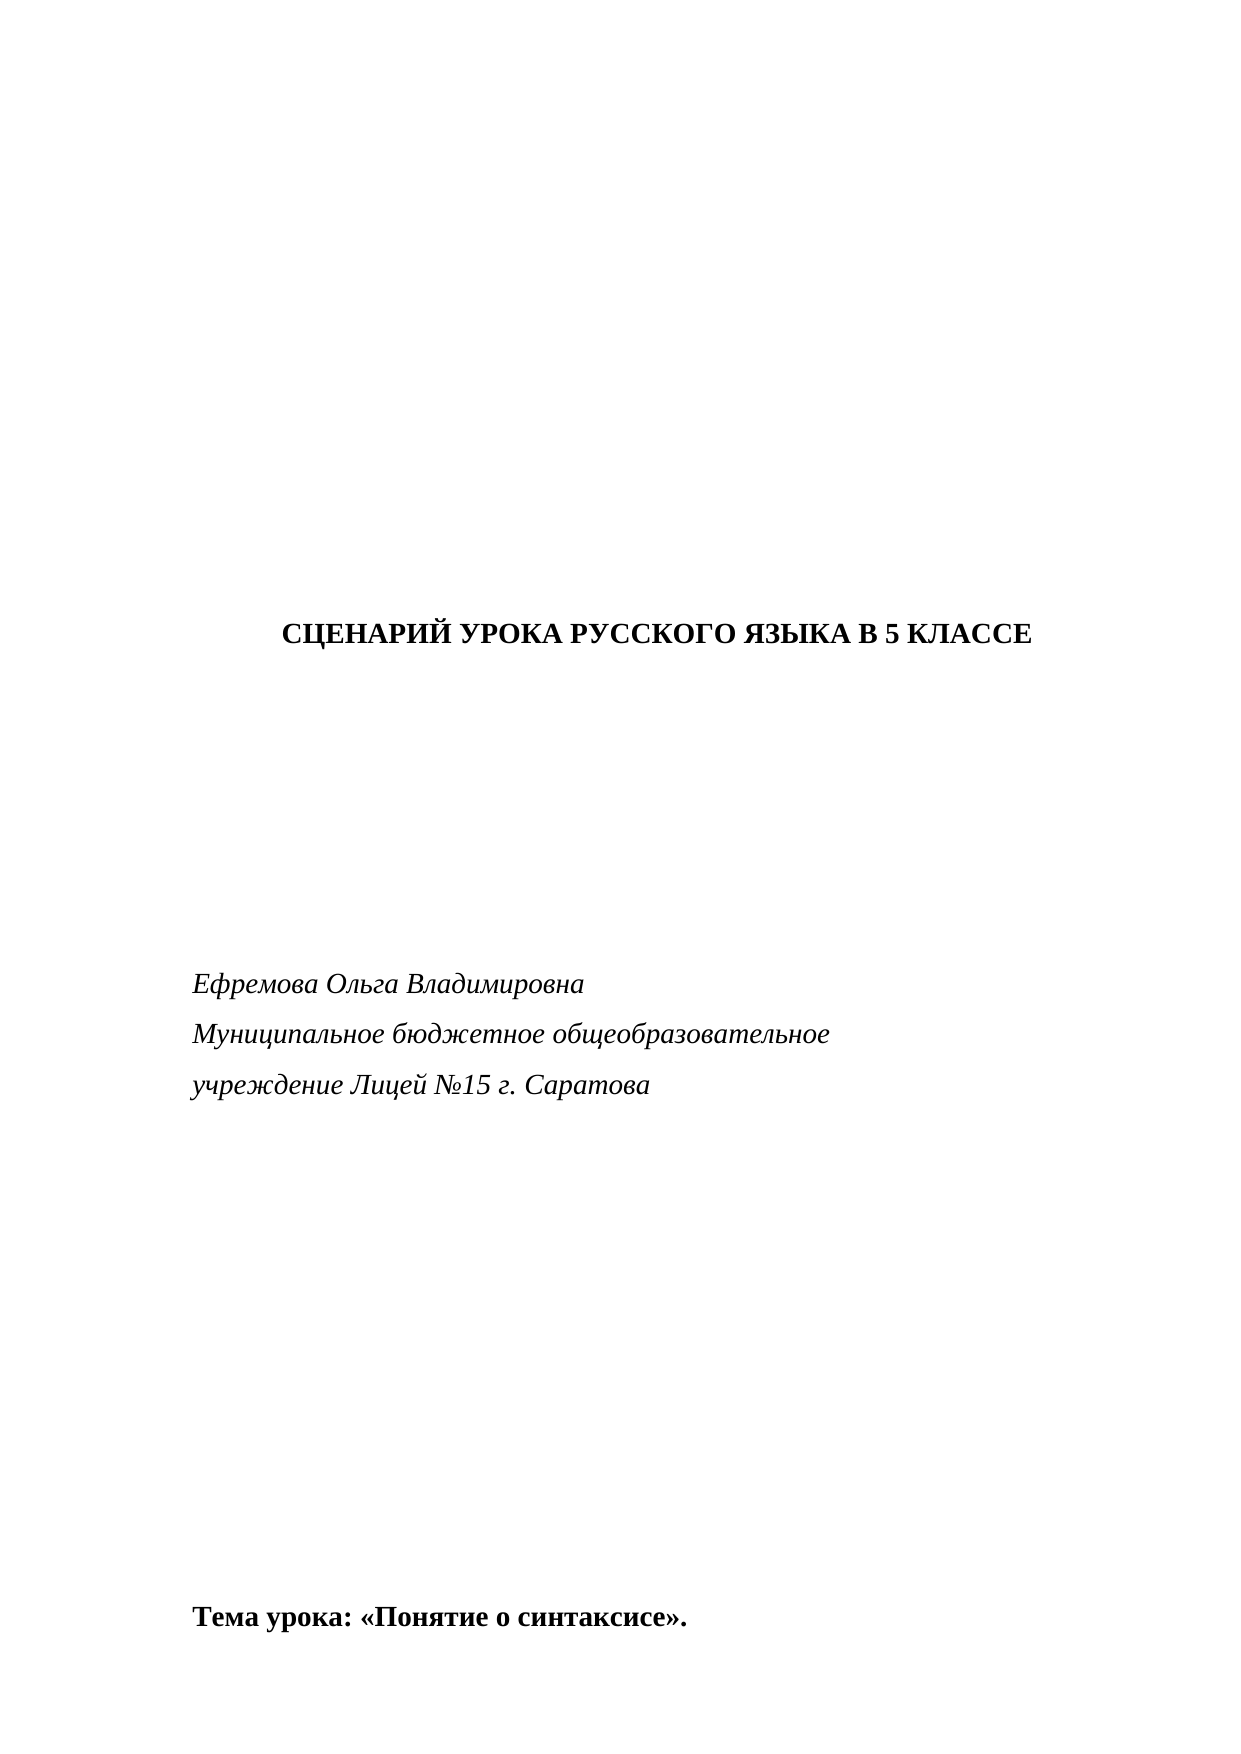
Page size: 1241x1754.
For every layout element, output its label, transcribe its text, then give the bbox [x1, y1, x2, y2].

text СЦЕНАРИЙ УРОКА РУССКОГО ЯЗЫКА В 5 КЛАССЕ [118, 616, 1122, 650]
text Ефремова Ольга Владимировна [118, 966, 1122, 1000]
text Тема урока: «Понятие о синтаксисе». [118, 1599, 1122, 1632]
text учреждение Лицей №15 г. Саратова [118, 1067, 1122, 1101]
text Муниципальное бюджетное общеобразовательное [118, 1017, 1122, 1050]
